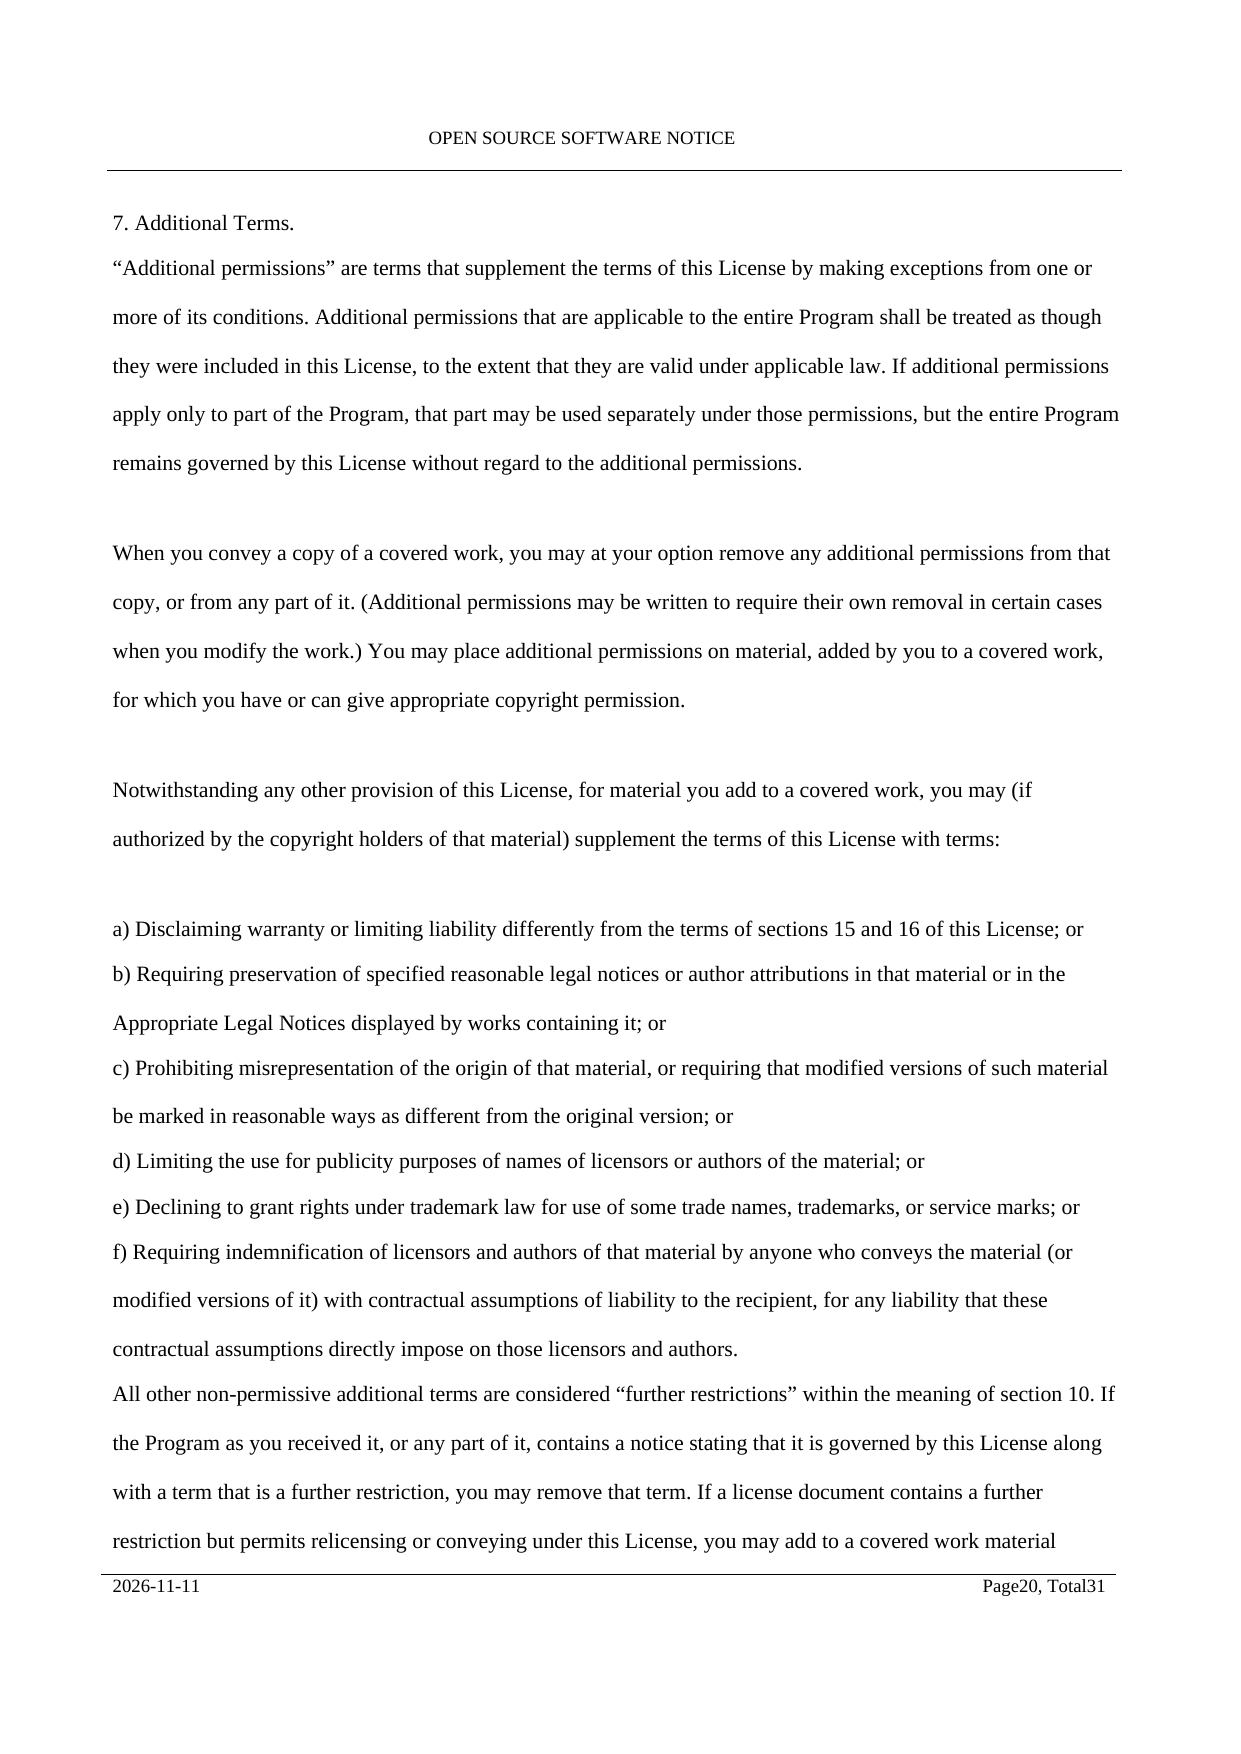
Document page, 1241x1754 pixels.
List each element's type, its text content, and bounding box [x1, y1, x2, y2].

text “Additional permissions” are terms that supplement the terms of this License by making exceptions from one or more of its conditions. Additional permissions that are applicable to the entire Program shall be treated as though they were included in this License, to the extent that they are valid under applicable law. If additional permissions apply only to part of the Program, that part may be used separately under those permissions, but the entire Program remains governed by this License without regard to the additional permissions. [112, 251, 1128, 479]
text When you convey a copy of a covered work, you may at your option remove any additional permissions from that copy, or from any part of it. (Additional permissions may be written to require their own removal in certain cases when you modify the work.) You may place additional permissions on material, added by you to a covered work, for which you have or can give appropriate copyright permission. [112, 537, 1128, 715]
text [112, 1378, 1128, 1556]
text 7. Additional Terms. [112, 206, 1128, 239]
text b) Requiring preservation of specified reasonable legal notices or author attributions in that material or in the Appropriate Legal Notices displayed by works containing it; or [112, 957, 1128, 1038]
text e) Declining to grant rights under trademark law for use of some trade names, trademarks, or service marks; or [112, 1190, 1128, 1222]
text d) Limiting the use for publicity purposes of names of licensors or authors of the material; or [112, 1145, 1128, 1177]
text c) Prohibiting misrepresentation of the origin of that material, or requiring that modified versions of such material be marked in reasonable ways as different from the original version; or [112, 1051, 1128, 1132]
text f) Requiring indemnification of licensors and authors of that material by anyone who conveys the material (or modified versions of it) with contractual assumptions of liability to the recipient, for any liability that these contractual assumptions directly impose on those licensors and authors. [112, 1235, 1128, 1365]
text a) Disclaiming warranty or limiting liability differently from the terms of sections 15 and 16 of this License; or [112, 912, 1128, 944]
text Notwithstanding any other provision of this License, for material you add to a covered work, you may (if authorized by the copyright holders of that material) supplement the terms of this License with terms: [112, 773, 1128, 854]
